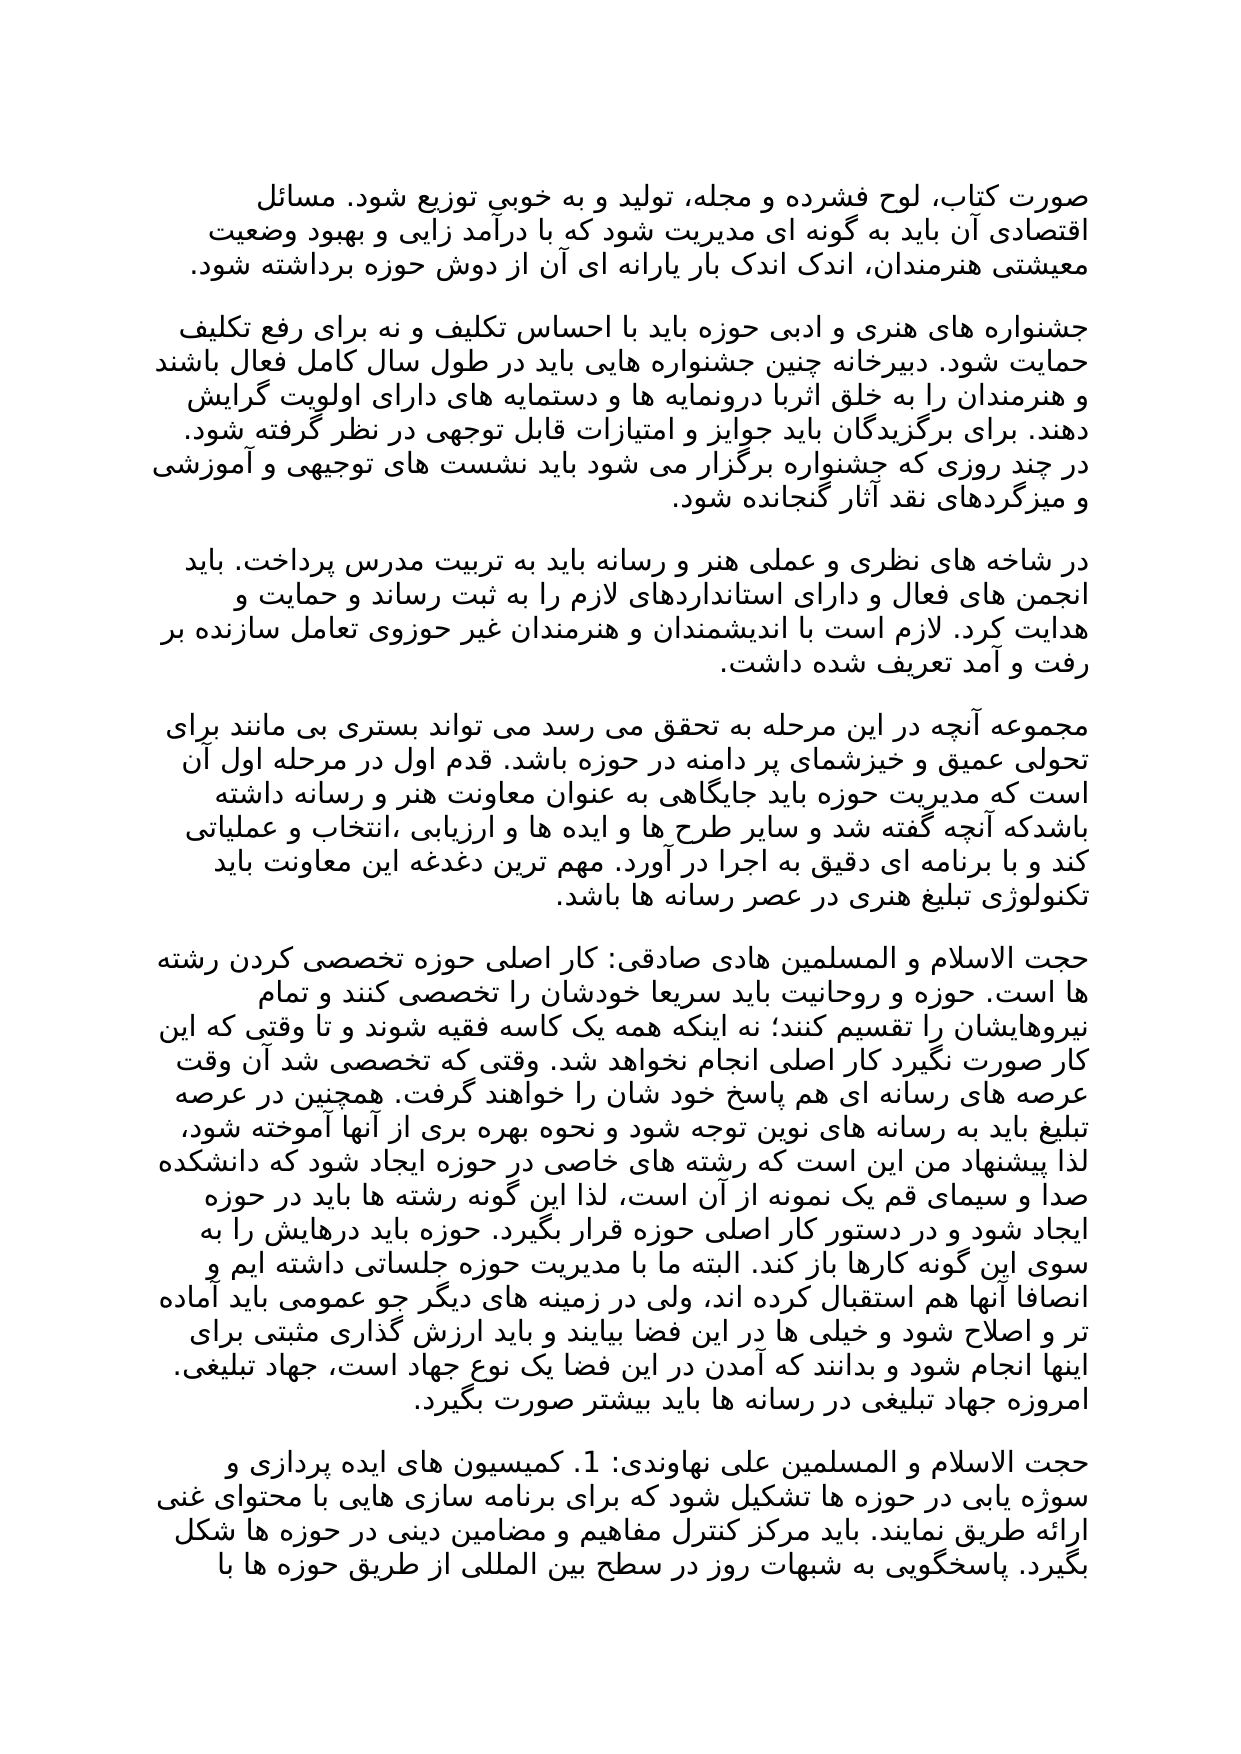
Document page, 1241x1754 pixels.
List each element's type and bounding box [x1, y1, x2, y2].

table_header [150, 150, 1090, 1581]
